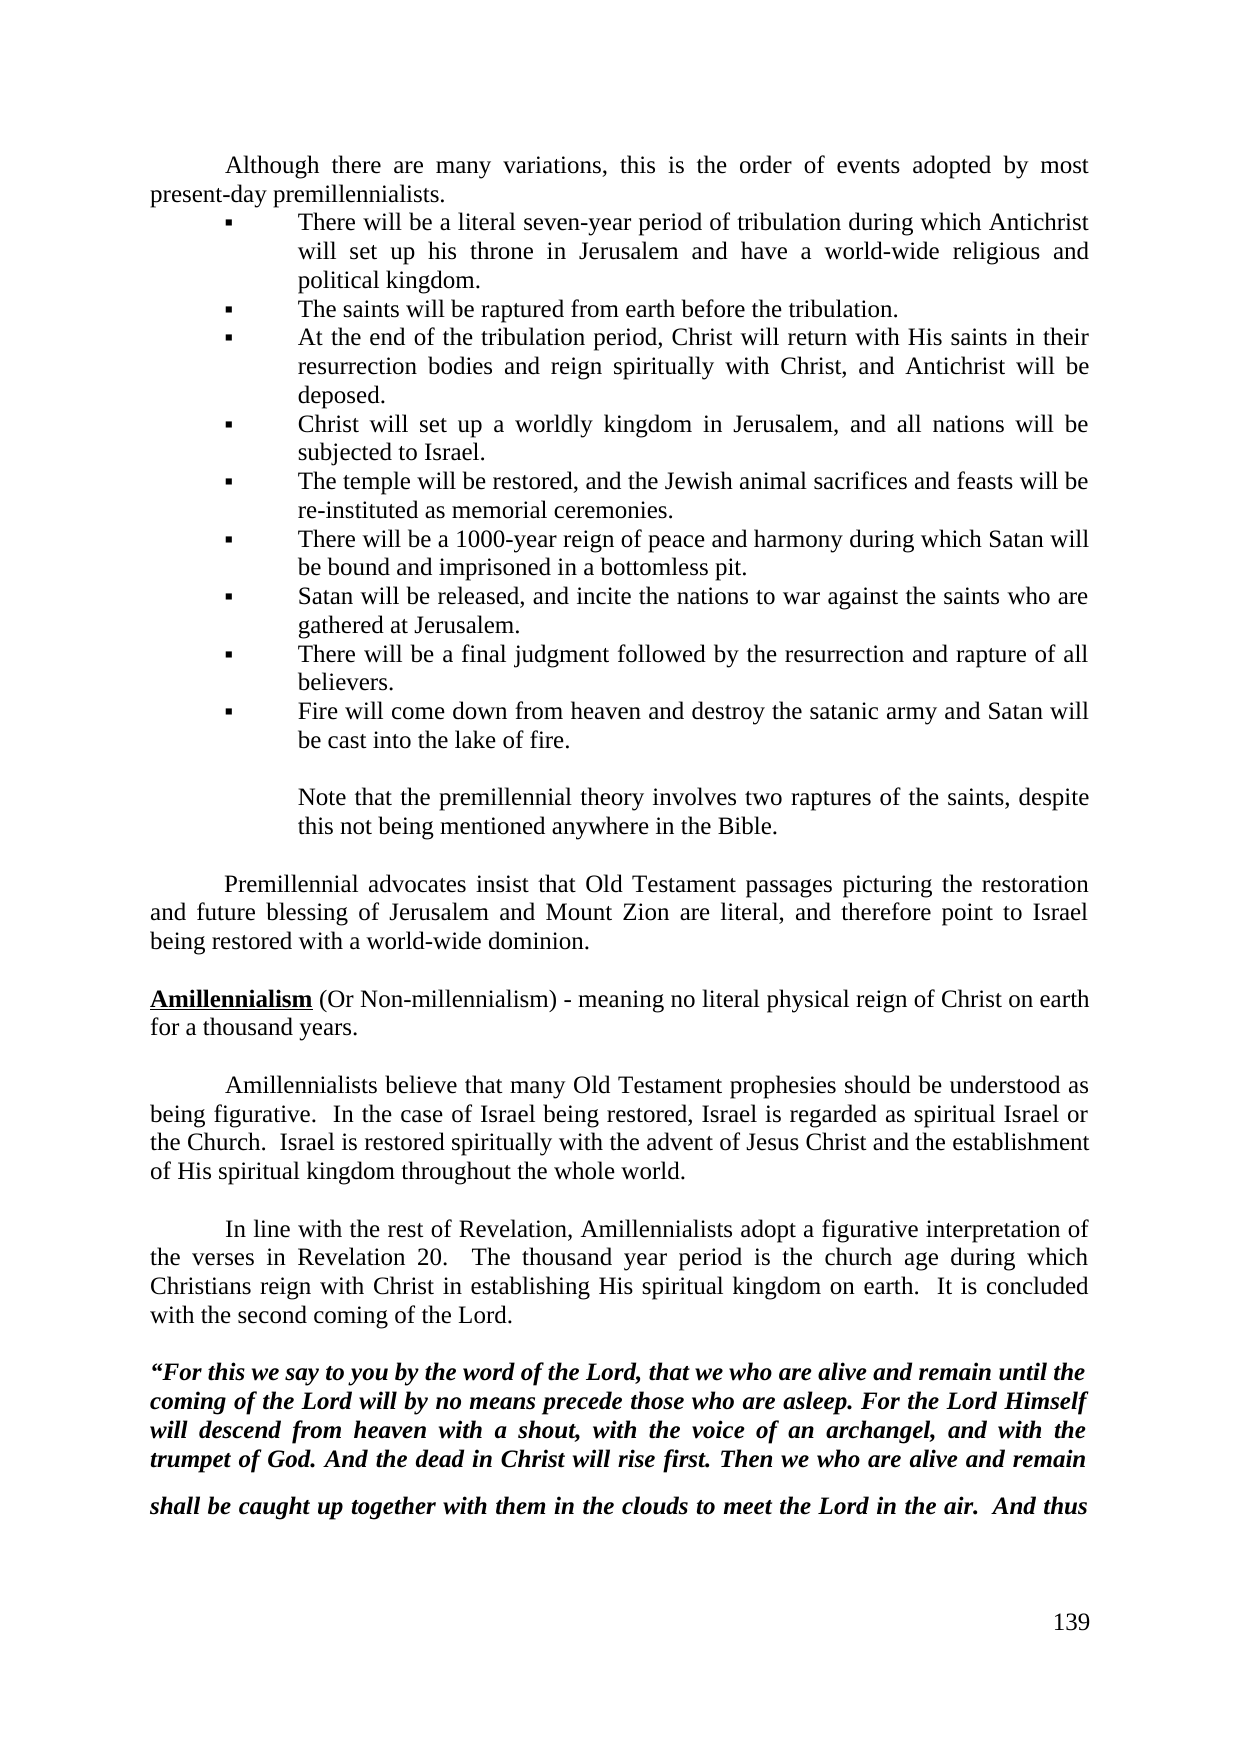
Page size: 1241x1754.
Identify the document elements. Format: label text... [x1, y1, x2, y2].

text Although there are many variations, this is the order of events adopted by most present-day premillennialists. [150, 150, 1090, 207]
list The temple will be restored, and the Jewish animal sacrifices and feasts will be re-instituted as memorial ceremonies. [224, 466, 1090, 524]
text Amillennialists believe that many Old Testament prophesies should be understood as being figurative. In the case of Israel being restored, Israel is regarded as spiritual Israel or the Church. Israel is restored spiritually with the advent of Jesus Christ and the establishment of His spiritual kingdom throughout the whole world. [150, 1070, 1090, 1185]
list The saints will be raptured from earth before the tribulation. [224, 294, 1090, 322]
list Christ will set up a worldly kingdom in Jerusalem, and all nations will be subjected to Israel. [224, 409, 1090, 466]
list Fire will come down from heaven and destroy the satanic army and Satan will be cast into the lake of fire. [224, 696, 1090, 754]
list There will be a final judgment followed by the resurrection and rapture of all believers. [224, 639, 1090, 696]
list Satan will be released, and incite the nations to war against the saints who are gathered at Jerusalem. [224, 581, 1090, 639]
text In line with the rest of Revelation, Amillennialists adopt a figurative interpretation of the verses in Revelation 20. The thousand year period is the church age during which Christians reign with Christ in establishing His spiritual kingdom on earth. It is concluded with the second coming of the Lord. [150, 1214, 1090, 1329]
text Premillennial advocates insist that Old Testament passages picturing the restoration and future blessing of Jerusalem and Mount Zion are literal, and therefore point to Israel being restored with a world-wide dominion. [150, 869, 1090, 955]
text Note that the premillennial theory involves two raptures of the saints, despite this not being mentioned anywhere in the Bible. [298, 782, 1090, 840]
text Amillennialism (Or Non-millennialism) - meaning no literal physical reign of Christ on earth for a thousand years. [150, 984, 1090, 1041]
list There will be a literal seven-year period of tribulation during which Antichrist will set up his throne in Jerusalem and have a world-wide religious and political kingdom. [224, 207, 1090, 294]
list At the end of the tribulation period, Christ will return with His saints in their resurrection bodies and reign spiritually with Christ, and Antichrist will be deposed. [224, 322, 1090, 409]
list There will be a 1000-year reign of peace and harmony during which Satan will be bound and imprisoned in a bottomless pit. [224, 524, 1090, 581]
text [150, 1357, 1090, 1526]
